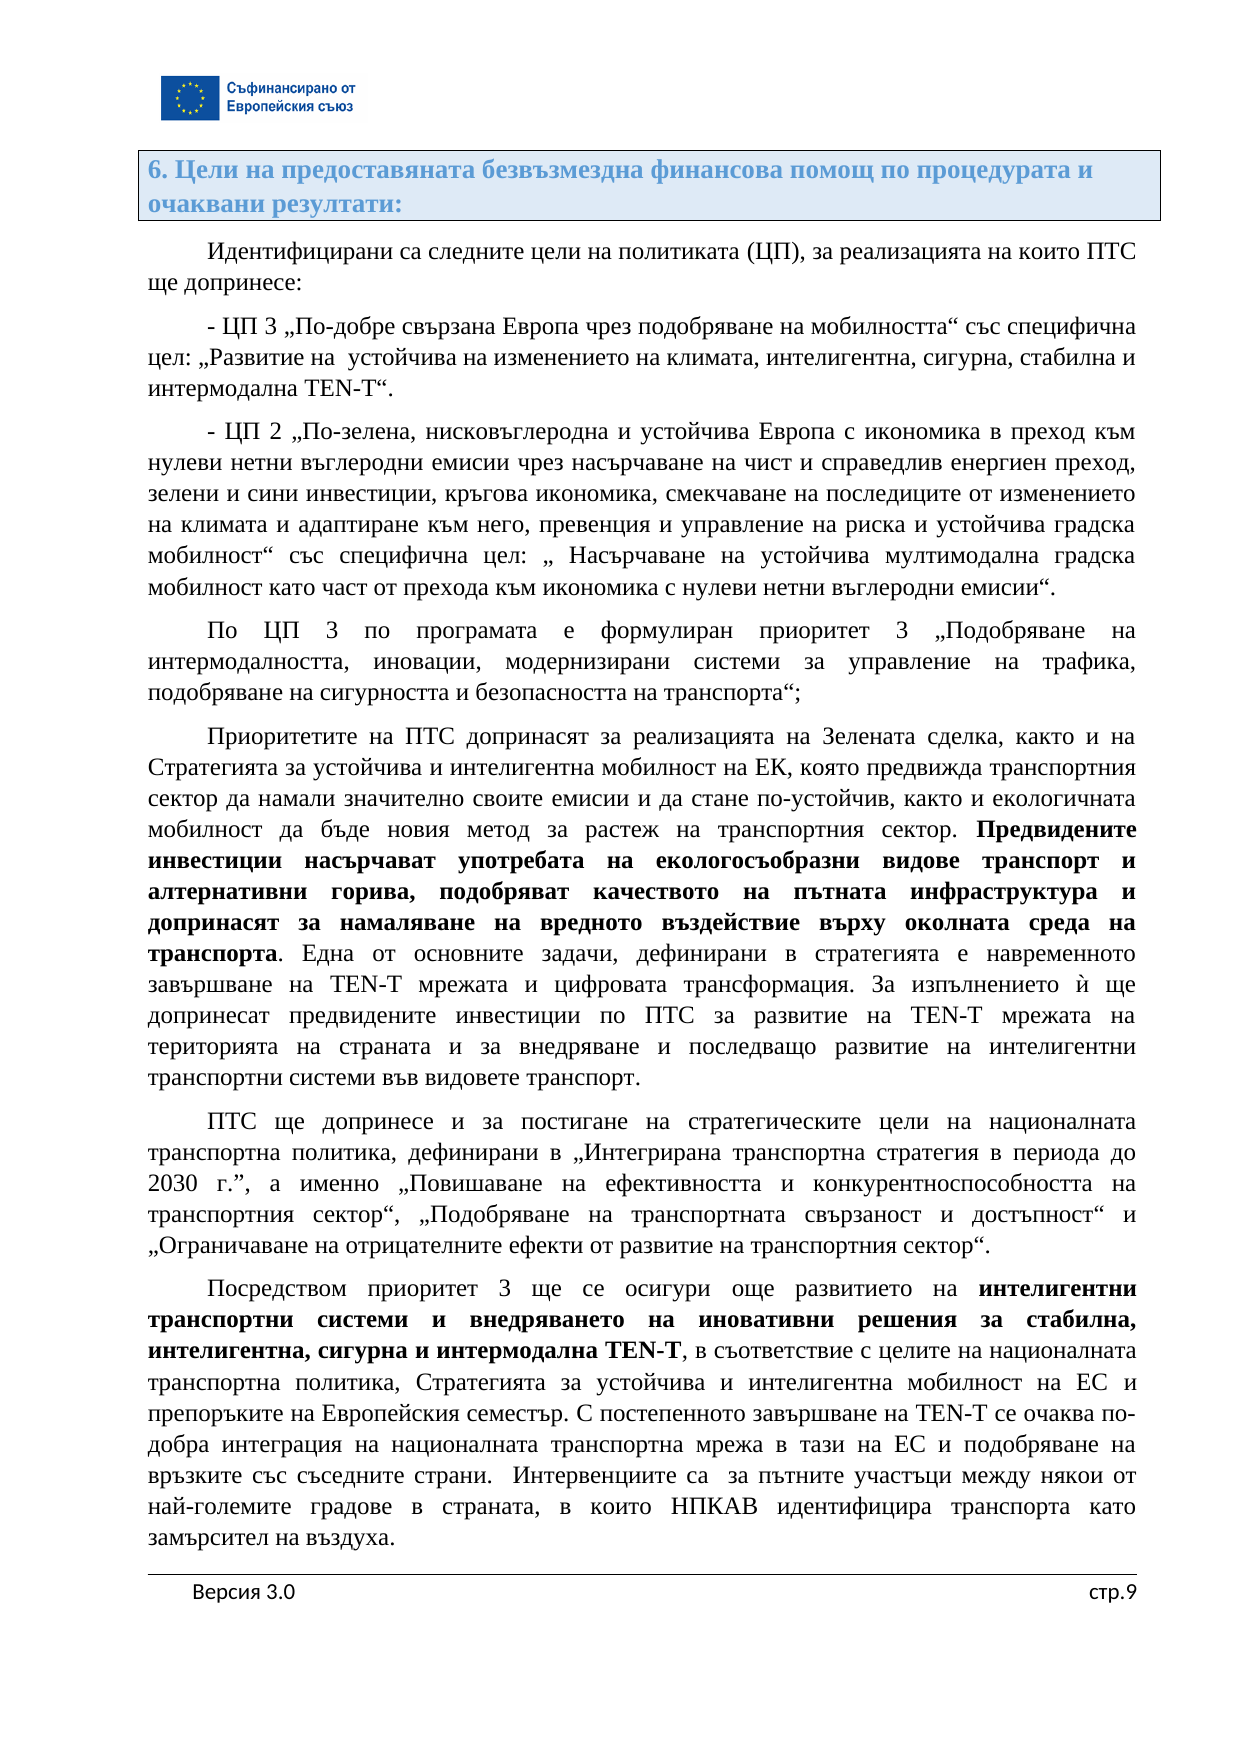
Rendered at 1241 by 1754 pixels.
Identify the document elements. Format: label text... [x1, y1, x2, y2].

text - ЦП 3 „По-добре свързана Европа чрез подобряване на мобилността“ със специфична цел: „Развитие на устойчива на изменението на климата, интелигентна, сигурна, стабилна и интермодална TEN-T“. [148, 311, 1137, 402]
picture [158, 73, 368, 123]
text ПТС ще допринесе и за постигане на стратегическите цели на националната транспортна политика, дефинирани в „Интегрирана транспортна стратегия в периода до 2030 г.”, а именно „Повишаване на ефективността и конкурентноспособността на транспортния сектор“, „Подобряване на транспортната свързаност и достъпност“ и „Ограничаване на отрицателните ефекти от развитие на транспортния сектор“. [148, 1106, 1137, 1259]
subtitle 6. Цели на предоставяната безвъзмездна финансова помощ по процедурата и очаквани резултати: [139, 151, 1160, 220]
text Посредством приоритет 3 ще се осигури още развитието на интелигентни транспортни системи и внедряването на иновативни решения за стабилна, интелигентна, сигурна и интермодална TEN-T, в съответствие с целите на националната транспортна политика, Стратегията за устойчива и интелигентна мобилност на ЕС и препоръките на Европейския семестър. С постепенното завършване на TEN-T се очаква по-добра интеграция на националната транспортна мрежа в тази на ЕС и подобряване на връзките със съседните страни. Интервенциите са за пътните участъци между някои от най-големите градове в страната, в които НПКАВ идентифицира транспорта като замърсител на въздуха. [148, 1273, 1137, 1551]
text Приоритетите на ПТС допринасят за реализацията на Зелената сделка, както и на Стратегията за устойчива и интелигентна мобилност на ЕК, която предвижда транспортния сектор да намали значително своите емисии и да стане по-устойчив, както и екологичната мобилност да бъде новия метод за растеж на транспортния сектор. Предвидените инвестиции насърчават употребата на екологосъобразни видове транспорт и алтернативни горива, подобряват качеството на пътната инфраструктура и допринасят за намаляване на вредното въздействие върху околната среда на транспорта. Една от основните задачи, дефинирани в стратегията е навременното завършване на TEN-T мрежата и цифровата трансформация. За изпълнението ѝ ще допринесат предвидените инвестиции по ПТС за развитие на TEN-T мрежата на територията на страната и за внедряване и последващо развитие на интелигентни транспортни системи във видовете транспорт. [148, 721, 1137, 1091]
text - ЦП 2 „По-зелена, нисковъглеродна и устойчива Европа с икономика в преход към нулеви нетни въглеродни емисии чрез насърчаване на чист и справедлив енергиен преход, зелени и сини инвестиции, кръгова икономика, смекчаване на последиците от изменението на климата и адаптиране към него, превенция и управление на риска и устойчива градска мобилност“ със специфична цел: „ Насърчаване на устойчива мултимодална градска мобилност като част от прехода към икономика с нулеви нетни въглеродни емисии“. [148, 416, 1137, 600]
text По ЦП 3 по програмата e формулиран приоритет 3 „Подобряване на интермодалността, иновации, модернизирани системи за управление на трафика, подобряване на сигурността и безопасността на транспорта“; [148, 615, 1137, 706]
text Идентифицирани са следните цели на политиката (ЦП), за реализацията на които ПТС ще допринесе: [148, 236, 1137, 296]
